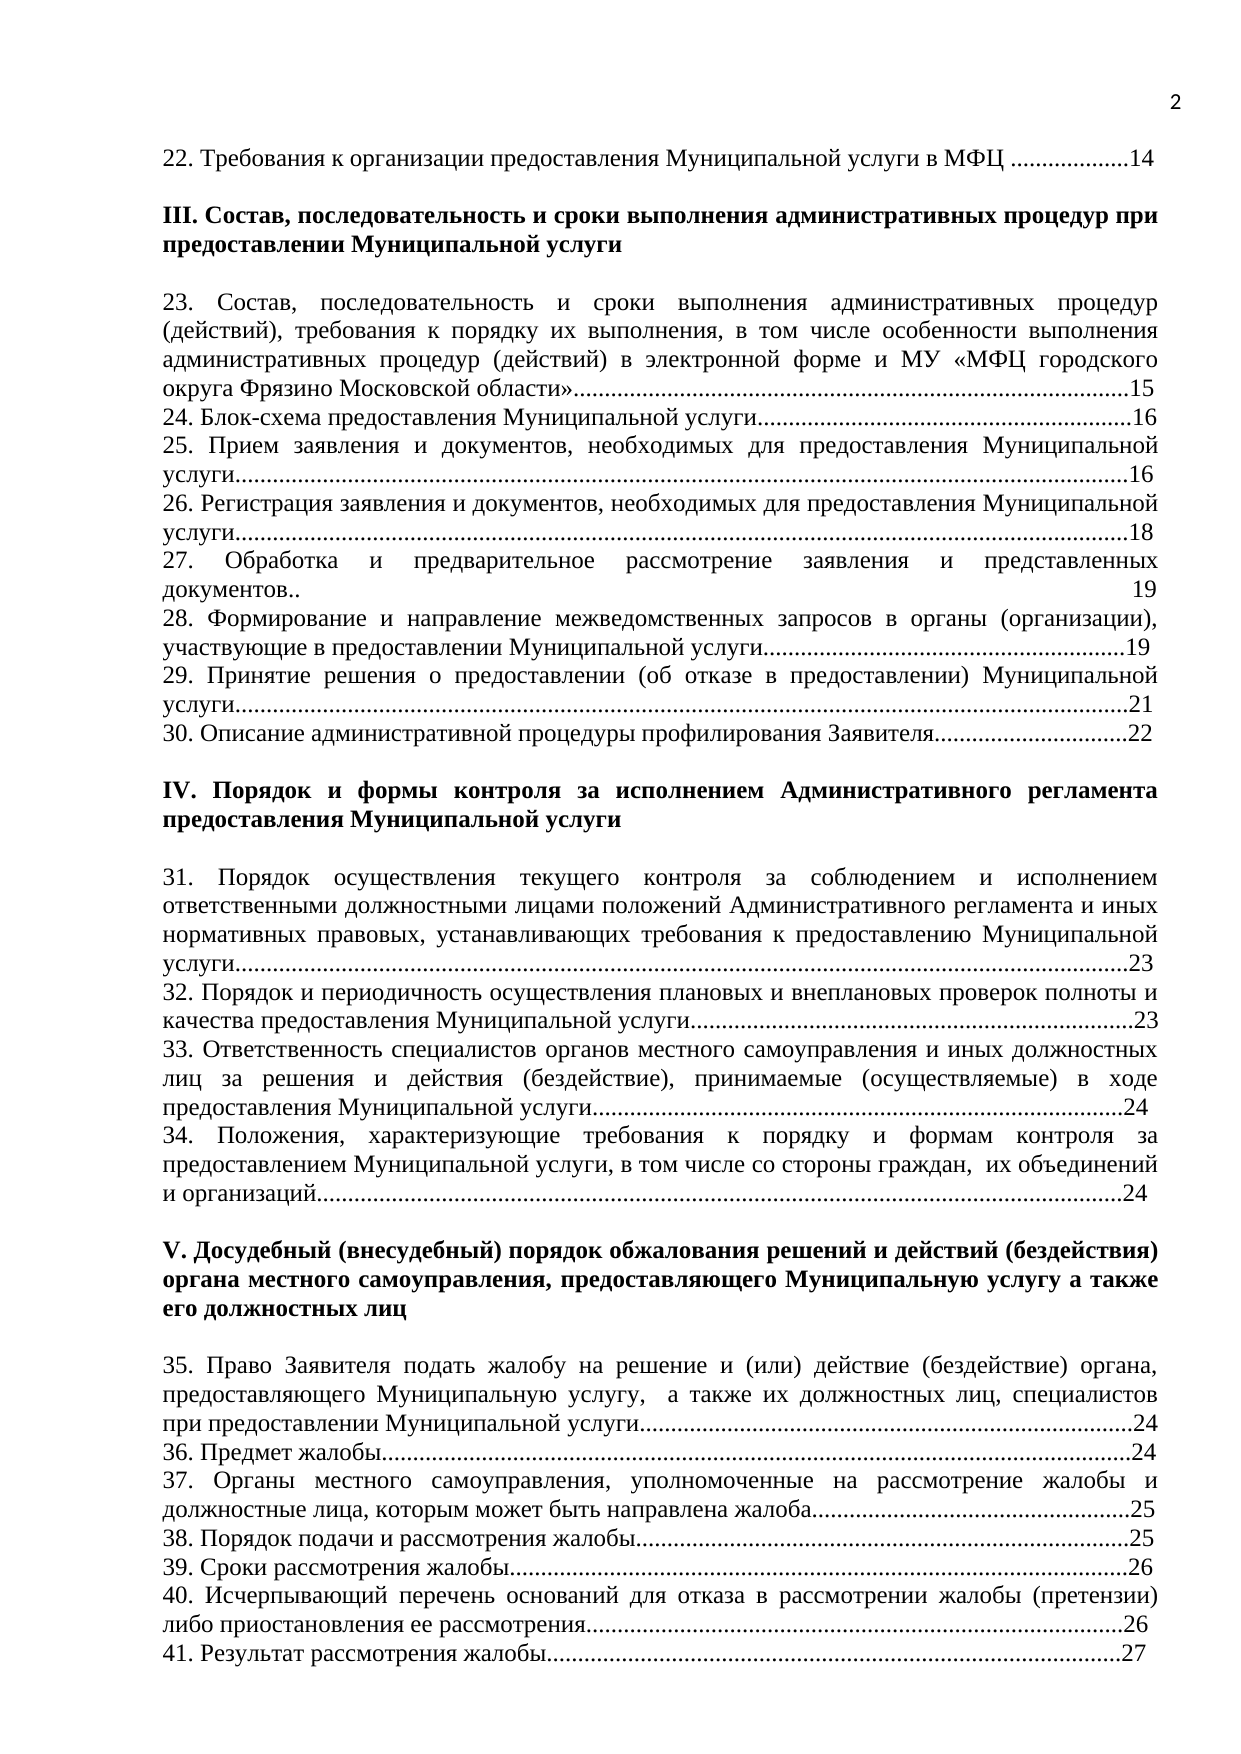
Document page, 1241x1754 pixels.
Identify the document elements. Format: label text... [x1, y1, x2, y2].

table_cell 30. Описание административной процедуры профилирования Заявителя...............................22 [151, 718, 1170, 776]
table_cell 22. Требования к организации предоставления Муниципальной услуги в МФЦ ...................14 [151, 143, 1170, 201]
table_cell 33. Ответственность специалистов органов местного самоуправления и иных должностных лиц за решения и действия (бездействие), принимаемые (осуществляемые) в ходе предоставления Муниципальной услуги.....................................................................................24 [151, 1034, 1170, 1121]
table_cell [151, 1236, 1170, 1667]
table_cell 31. Порядок осуществления текущего контроля за соблюдением и исполнением ответственными должностными лицами положений Административного регламента и иных нормативных правовых, устанавливающих требования к предоставлению Муниципальной услуги...............................................................................................................................................23 [151, 862, 1170, 977]
table_cell 32. Порядок и периодичность осуществления плановых и внеплановых проверок полноты и качества предоставления Муниципальной услуги.......................................................................23 [151, 977, 1170, 1034]
table_cell IV. Порядок и формы контроля за исполнением Административного регламента предоставления Муниципальной услуги [151, 776, 1170, 862]
table_cell 34. Положения, характеризующие требования к порядку и формам контроля за предоставлением Муниципальной услуги, в том числе со стороны граждан, их объединений и организаций.................................................................................................................................24 [151, 1121, 1170, 1236]
table_cell III. Состав, последовательность и сроки выполнения административных процедур при предоставлении Муниципальной услуги 23. Состав, последовательность и сроки выполнения административных процедур (действий), требования к порядку их выполнения, в том числе особенности выполнения административных процедур (действий) в электронной форме и МУ «МФЦ городского округа Фрязино Московской области».........................................................................................15 24. Блок-схема предоставления Муниципальной услуги............................................................16 25. Прием заявления и документов, необходимых для предоставления Муниципальной услуги...............................................................................................................................................16 26. Регистрация заявления и документов, необходимых для предоставления Муниципальной услуги...............................................................................................................................................18 27. Обработка и предварительное рассмотрение заявления и представленных документов.. 19 28. Формирование и направление межведомственных запросов в органы (организации), участвующие в предоставлении Муниципальной услуги..........................................................19 29. Принятие решения о предоставлении (об отказе в предоставлении) Муниципальной услуги...............................................................................................................................................21 [151, 201, 1170, 718]
